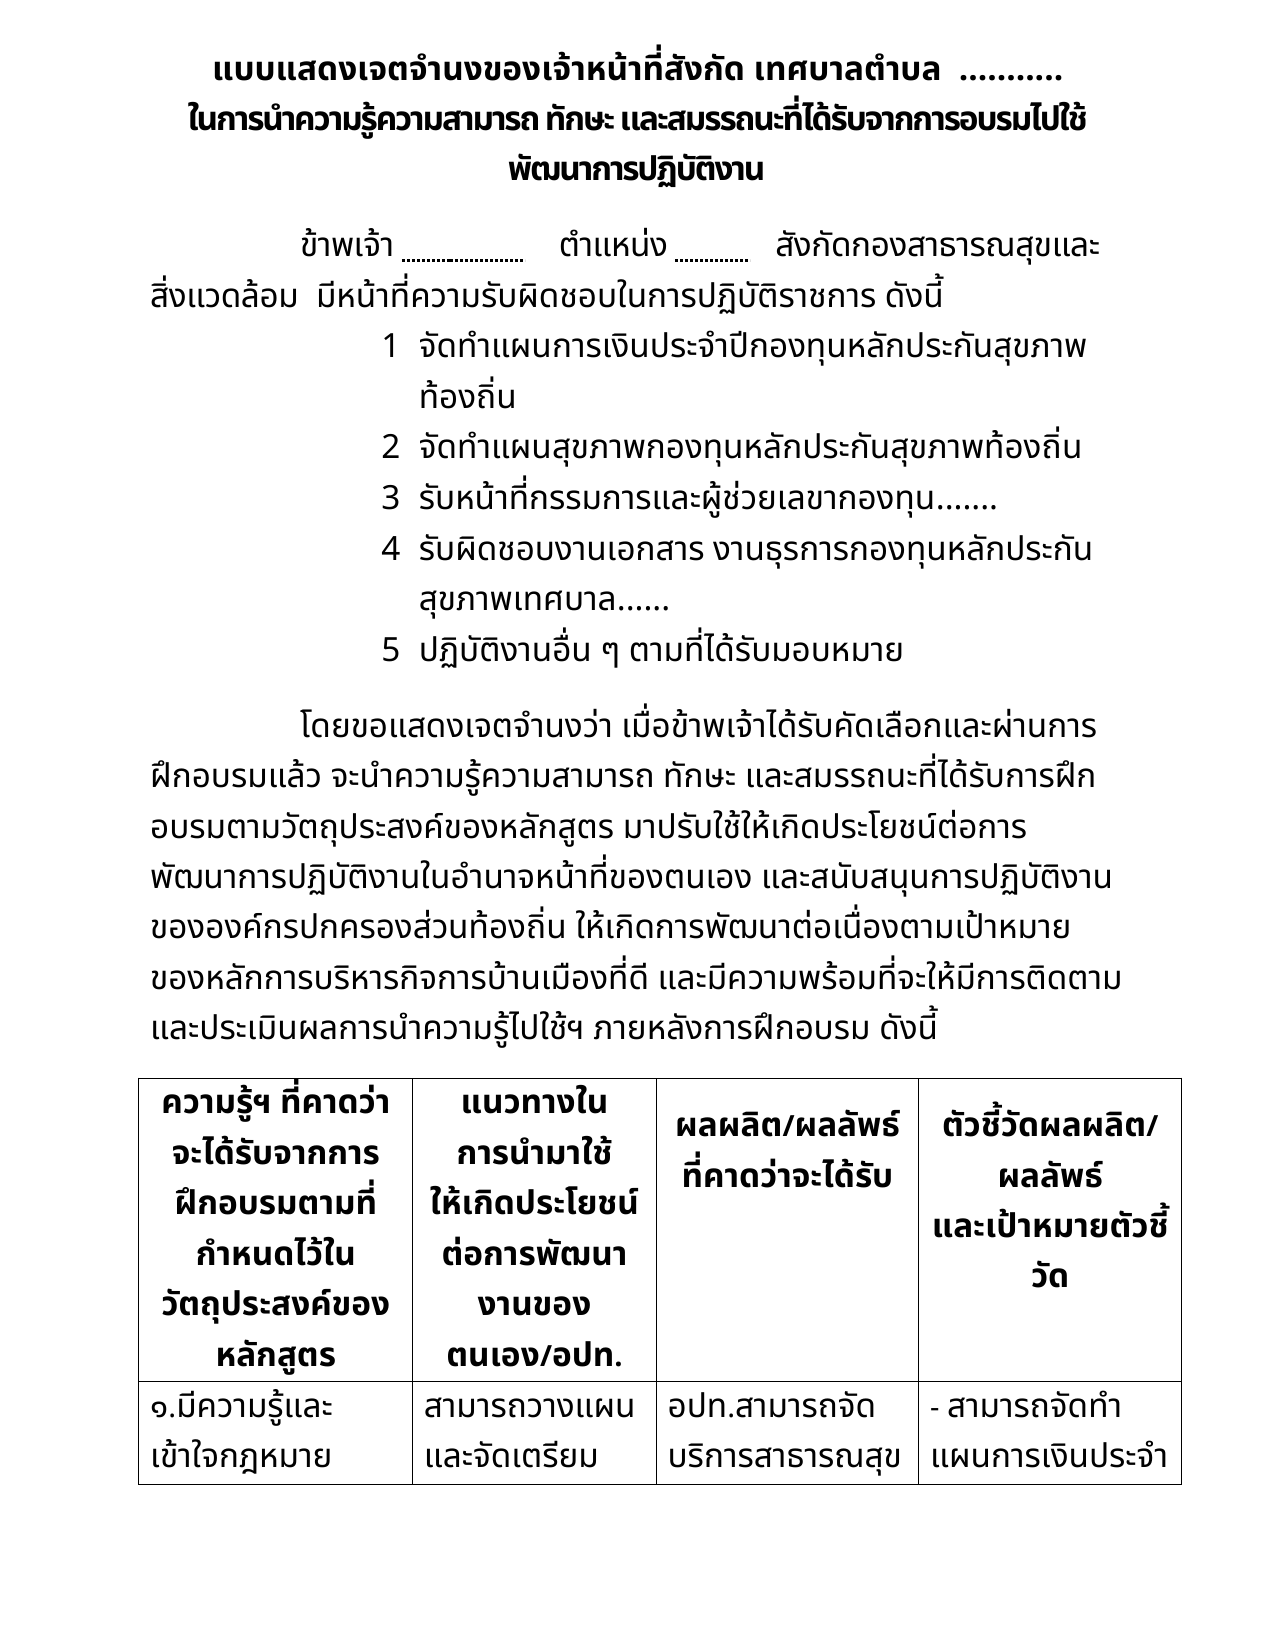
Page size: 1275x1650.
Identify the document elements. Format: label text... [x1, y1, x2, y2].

list รับผิดชอบงานเอกสาร งานธุรการกองทุนหลักประกันสุขภาพเทศบาล...... [381, 524, 1125, 626]
list จัดทำแผนการเงินประจำปีกองทุนหลักประกันสุขภาพท้องถิ่น [381, 322, 1125, 423]
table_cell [657, 1382, 918, 1483]
table_header ผลผลิต/ผลลัพธ์ ที่คาดว่าจะได้รับ [657, 1079, 918, 1381]
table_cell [139, 1382, 412, 1483]
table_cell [413, 1382, 656, 1483]
table_header แนวทางในการนำมาใช้ ให้เกิดประโยชน์ต่อการพัฒนางานของตนเอง/อปท. [413, 1079, 656, 1381]
list จัดทำแผนสุขภาพกองทุนหลักประกันสุขภาพท้องถิ่น [381, 423, 1125, 474]
table_header ตัวชี้วัดผลผลิต/ผลลัพธ์ และเป้าหมายตัวชี้วัด [919, 1079, 1181, 1381]
text ข้าพเจ้า ตำแหน่ง สังกัดกองสาธารณสุขและสิ่งแวดล้อม มีหน้าที่ความรับผิดชอบในการปฏิบัติราชการ ดังนี้ [150, 221, 1125, 322]
list รับหน้าที่กรรมการและผู้ช่วยเลขากองทุน....... [381, 474, 1125, 524]
list ปฏิบัติงานอื่น ๆ ตามที่ได้รับมอบหมาย [381, 626, 1125, 676]
text โดยขอแสดงเจตจำนงว่า เมื่อข้าพเจ้าได้รับคัดเลือกและผ่านการฝึกอบรมแล้ว จะนำความรู้ความสามารถ ทักษะ และสมรรถนะที่ได้รับการฝึกอบรมตามวัตถุประสงค์ของหลักสูตร มาปรับใช้ให้เกิดประโยชน์ต่อการพัฒนาการปฏิบัติงานในอำนาจหน้าที่ของตนเอง และสนับสนุนการปฏิบัติงานขององค์กรปกครองส่วนท้องถิ่น ให้เกิดการพัฒนาต่อเนื่องตามเป้าหมายของหลักการบริหารกิจการบ้านเมืองที่ดี และมีความพร้อมที่จะให้มีการติดตามและประเมินผลการนำความรู้ไปใช้ฯ ภายหลังการฝึกอบรม ดังนี้ [150, 702, 1125, 1055]
text แบบแสดงเจตจำนงของเจ้าหน้าที่สังกัด เทศบาลตำบล ........... [150, 44, 1125, 95]
table_header ความรู้ฯ ที่คาดว่าจะได้รับจากการฝึกอบรมตามที่กำหนดไว้ในวัตถุประสงค์ของหลักสูตร [139, 1079, 412, 1381]
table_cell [919, 1382, 1181, 1483]
text ในการนำความรู้ความสามารถ ทักษะ และสมรรถนะที่ได้รับจากการอบรมไปใช้พัฒนาการปฏิบัติงาน [150, 95, 1125, 196]
